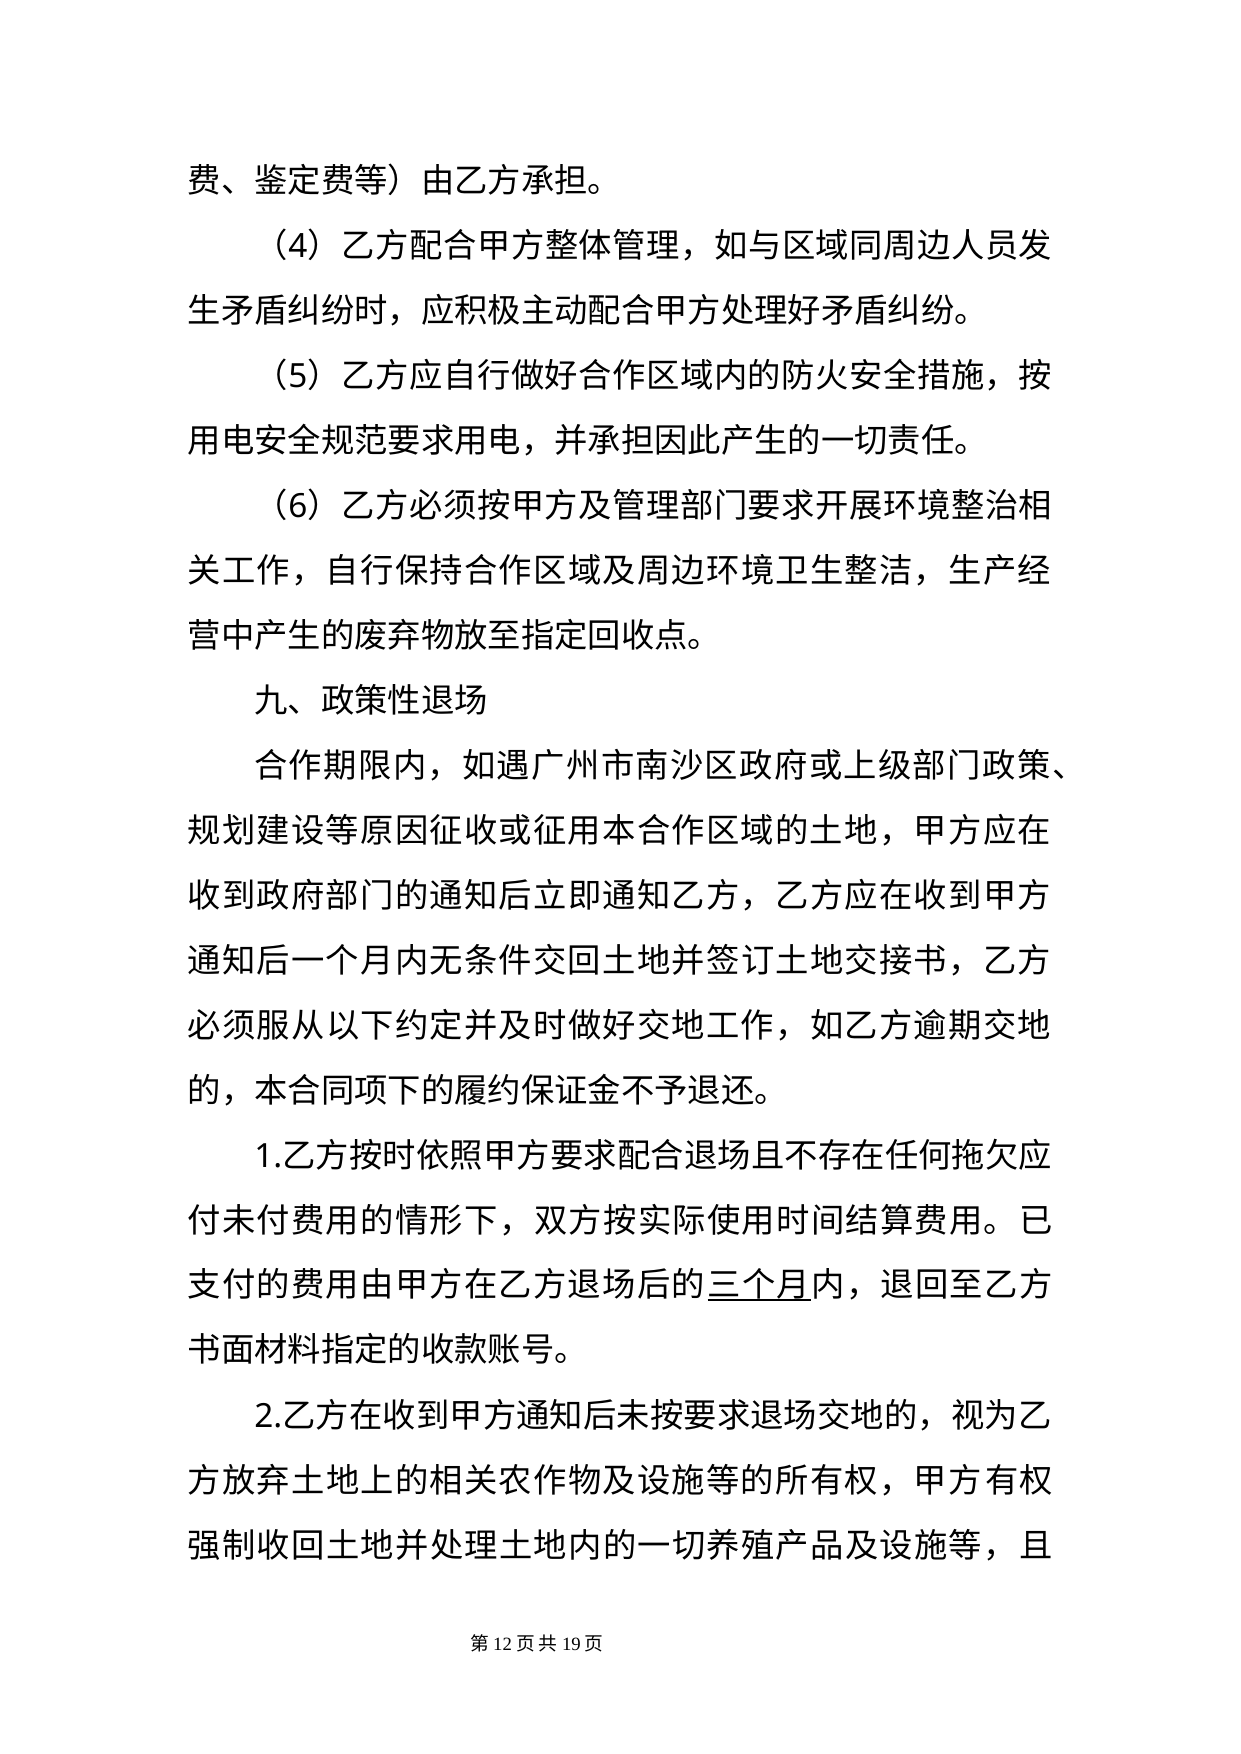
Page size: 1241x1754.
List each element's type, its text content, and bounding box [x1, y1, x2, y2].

text （6）乙方必须按甲方及管理部门要求开展环境整治相关工作，自行保持合作区域及周边环境卫生整洁，生产经营中产生的废弃物放至指定回收点。 [187, 471, 1053, 666]
text 合作期限内，如遇广州市南沙区政府或上级部门政策、规划建设等原因征收或征用本合作区域的土地，甲方应在收到政府部门的通知后立即通知乙方，乙方应在收到甲方通知后一个月内无条件交回土地并签订土地交接书，乙方必须服从以下约定并及时做好交地工作，如乙方逾期交地的，本合同项下的履约保证金不予退还。 [187, 731, 1053, 1121]
text 九、政策性退场 [187, 666, 1053, 731]
text （5）乙方应自行做好合作区域内的防火安全措施，按用电安全规范要求用电，并承担因此产生的一切责任。 [187, 341, 1053, 471]
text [187, 146, 1053, 211]
text 1.乙方按时依照甲方要求配合退场且不存在任何拖欠应付未付费用的情形下，双方按实际使用时间结算费用。已支付的费用由甲方在乙方退场后的三个月内，退回至乙方书面材料指定的收款账号。 [187, 1121, 1053, 1381]
text （4）乙方配合甲方整体管理，如与区域同周边人员发生矛盾纠纷时，应积极主动配合甲方处理好矛盾纠纷。 [187, 211, 1053, 341]
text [187, 1381, 1053, 1576]
